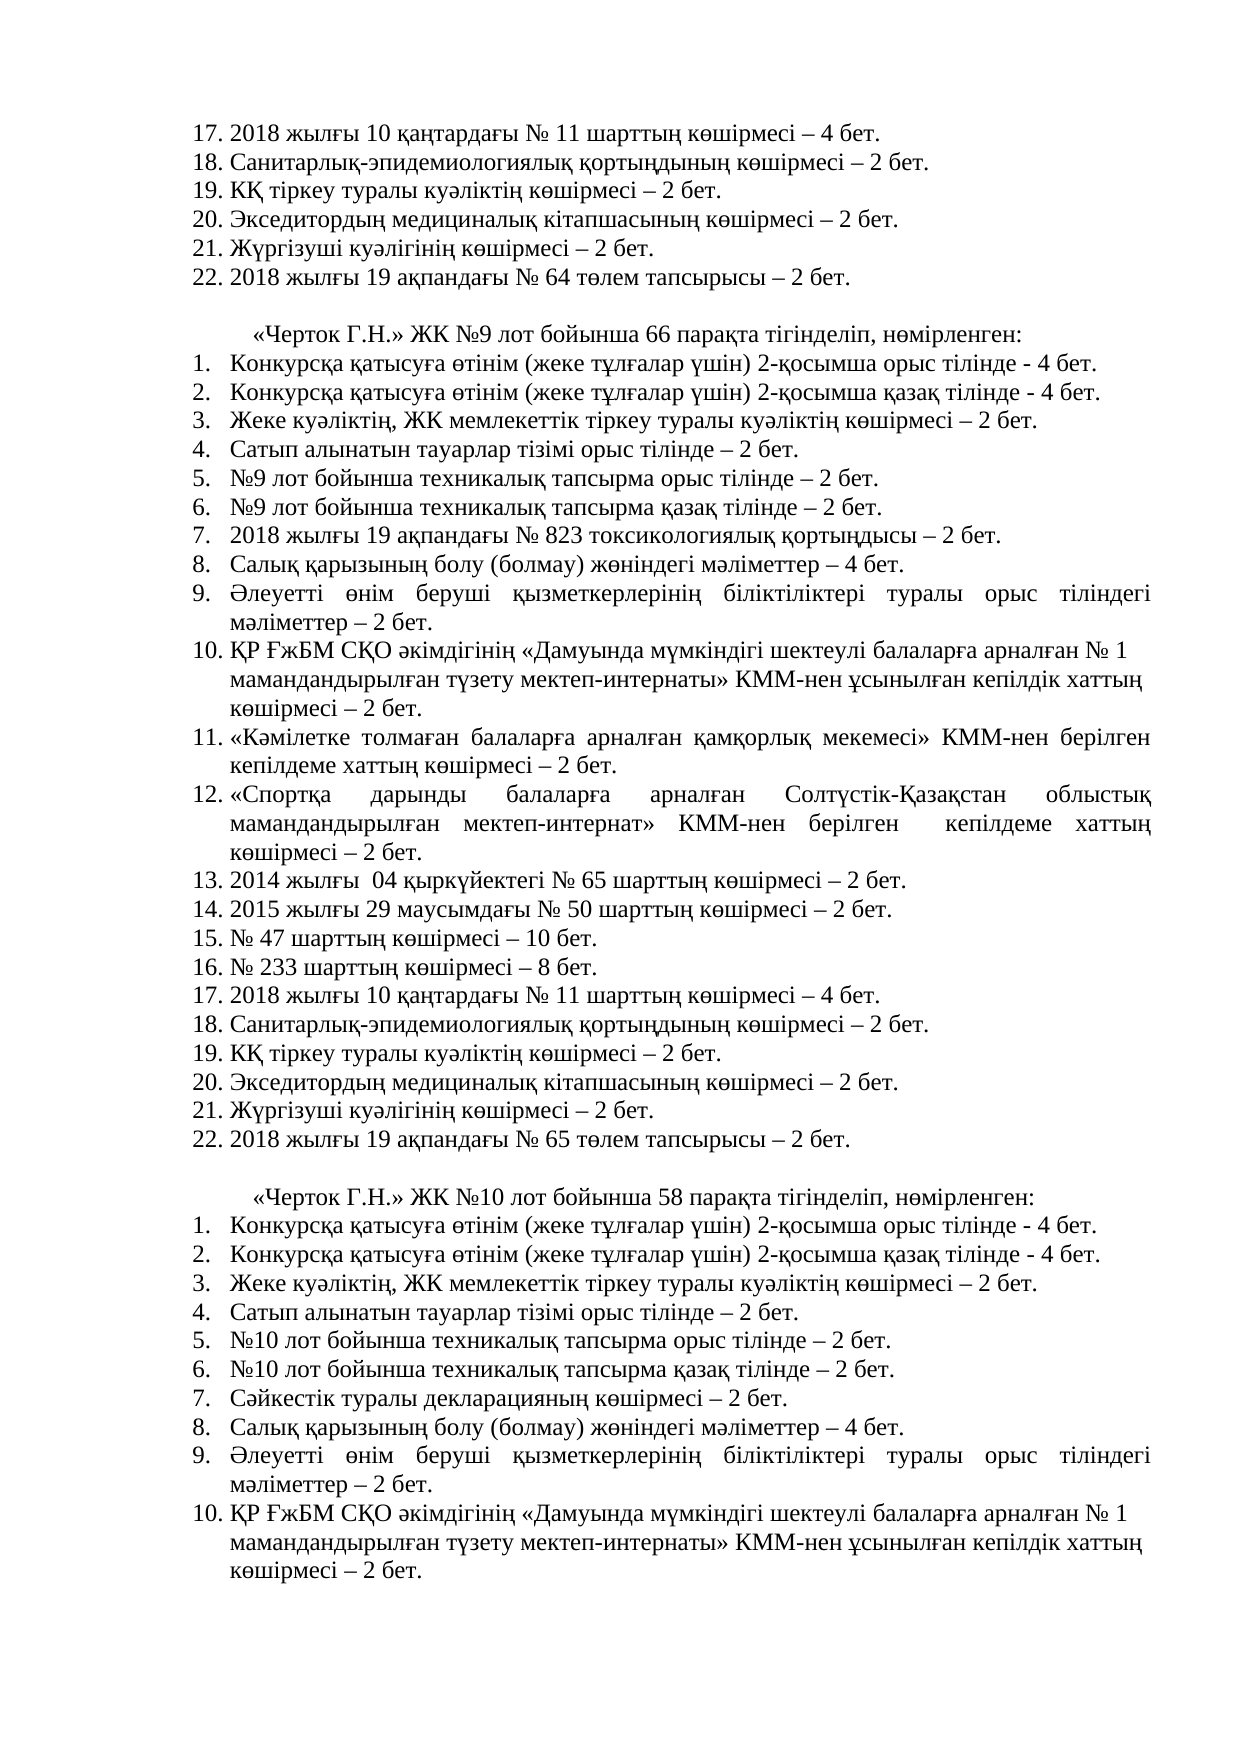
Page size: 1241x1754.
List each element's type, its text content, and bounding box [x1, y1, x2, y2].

list 2018 жылғы 19 ақпандағы № 64 төлем тапсырысы – 2 бет. [192, 262, 1152, 291]
list 2015 жылғы 29 маусымдағы № 50 шарттың көшірмесі – 2 бет. [192, 894, 1152, 923]
list «Черток Г.Н.» ЖК №9 лот бойынша 66 парақта тігінделіп, нөмірленген: [252, 319, 1152, 348]
list «Спортқа дарынды балаларға арналған Солтүстік-Қазақстан облыстық мамандандырылған мектеп-интернат» КММ-нен берілген кепілдеме хаттың көшірмесі – 2 бет. [192, 779, 1152, 866]
list Салық қарызының болу (болмау) жөніндегі мәліметтер – 4 бет. [192, 549, 1152, 578]
list Конкурсқа қатысуға өтінім (жеке тұлғалар үшін) 2-қосымша қазақ тілінде - 4 бет. [192, 1239, 1152, 1268]
list Сатып алынатын тауарлар тізімі орыс тілінде – 2 бет. [192, 434, 1152, 463]
list Салық қарызының болу (болмау) жөніндегі мәліметтер – 4 бет. [192, 1412, 1152, 1441]
list Жүргізуші куәлігінің көшірмесі – 2 бет. [192, 233, 1152, 262]
list КҚ тіркеу туралы куәліктің көшірмесі – 2 бет. [192, 1038, 1152, 1067]
list Экседитордың медициналық кітапшасының көшірмесі – 2 бет. [192, 204, 1152, 233]
list 2018 жылғы 10 қаңтардағы № 11 шарттың көшірмесі – 4 бет. [192, 118, 1152, 147]
list Әлеуетті өнім беруші қызметкерлерінің біліктіліктері туралы орыс тіліндегі мәліметтер – 2 бет. [192, 1441, 1152, 1498]
list №9 лот бойынша техникалық тапсырма қазақ тілінде – 2 бет. [192, 492, 1152, 521]
list №9 лот бойынша техникалық тапсырма орыс тілінде – 2 бет. [192, 463, 1152, 492]
list «Черток Г.Н.» ЖК №10 лот бойынша 58 парақта тігінделіп, нөмірленген: [252, 1182, 1152, 1211]
list №10 лот бойынша техникалық тапсырма орыс тілінде – 2 бет. [192, 1326, 1152, 1354]
list Санитарлық-эпидемиологиялық қортыңдының көшірмесі – 2 бет. [192, 1009, 1152, 1038]
list ҚР ҒжБМ СҚО әкімдігінің «Дамуында мүмкіндігі шектеулі балаларға арналған № 1 мамандандырылған түзету мектеп-интернаты» КММ-нен ұсынылған кепілдік хаттың көшірмесі – 2 бет. [192, 1498, 1152, 1584]
list Конкурсқа қатысуға өтінім (жеке тұлғалар үшін) 2-қосымша орыс тілінде - 4 бет. [192, 348, 1152, 377]
list 2018 жылғы 10 қаңтардағы № 11 шарттың көшірмесі – 4 бет. [192, 981, 1152, 1009]
list «Кәмілетке толмаған балаларға арналған қамқорлық мекемесі» КММ-нен берілген кепілдеме хаттың көшірмесі – 2 бет. [192, 722, 1152, 779]
list Конкурсқа қатысуға өтінім (жеке тұлғалар үшін) 2-қосымша орыс тілінде - 4 бет. [192, 1211, 1152, 1239]
list ҚР ҒжБМ СҚО әкімдігінің «Дамуында мүмкіндігі шектеулі балаларға арналған № 1 мамандандырылған түзету мектеп-интернаты» КММ-нен ұсынылған кепілдік хаттың көшірмесі – 2 бет. [192, 636, 1152, 722]
list Сәйкестік туралы декларацияның көшірмесі – 2 бет. [192, 1383, 1152, 1412]
list 2014 жылғы 04 қыркүйектегі № 65 шарттың көшірмесі – 2 бет. [192, 866, 1152, 894]
list Жеке куәліктің, ЖК мемлекеттік тіркеу туралы куәліктің көшірмесі – 2 бет. [192, 1268, 1152, 1297]
list 2018 жылғы 19 ақпандағы № 65 төлем тапсырысы – 2 бет. [192, 1124, 1152, 1153]
list Конкурсқа қатысуға өтінім (жеке тұлғалар үшін) 2-қосымша қазақ тілінде - 4 бет. [192, 377, 1152, 406]
list КҚ тіркеу туралы куәліктің көшірмесі – 2 бет. [192, 176, 1152, 204]
list Әлеуетті өнім беруші қызметкерлерінің біліктіліктері туралы орыс тіліндегі мәліметтер – 2 бет. [192, 578, 1152, 636]
list Экседитордың медициналық кітапшасының көшірмесі – 2 бет. [192, 1067, 1152, 1096]
list № 47 шарттың көшірмесі – 10 бет. [192, 923, 1152, 952]
list 2018 жылғы 19 ақпандағы № 823 токсикологиялық қортыңдысы – 2 бет. [192, 521, 1152, 549]
list Жеке куәліктің, ЖК мемлекеттік тіркеу туралы куәліктің көшірмесі – 2 бет. [192, 406, 1152, 434]
list Санитарлық-эпидемиологиялық қортыңдының көшірмесі – 2 бет. [192, 147, 1152, 176]
list №10 лот бойынша техникалық тапсырма қазақ тілінде – 2 бет. [192, 1354, 1152, 1383]
list № 233 шарттың көшірмесі – 8 бет. [192, 952, 1152, 981]
list Сатып алынатын тауарлар тізімі орыс тілінде – 2 бет. [192, 1297, 1152, 1326]
list Жүргізуші куәлігінің көшірмесі – 2 бет. [192, 1096, 1152, 1124]
